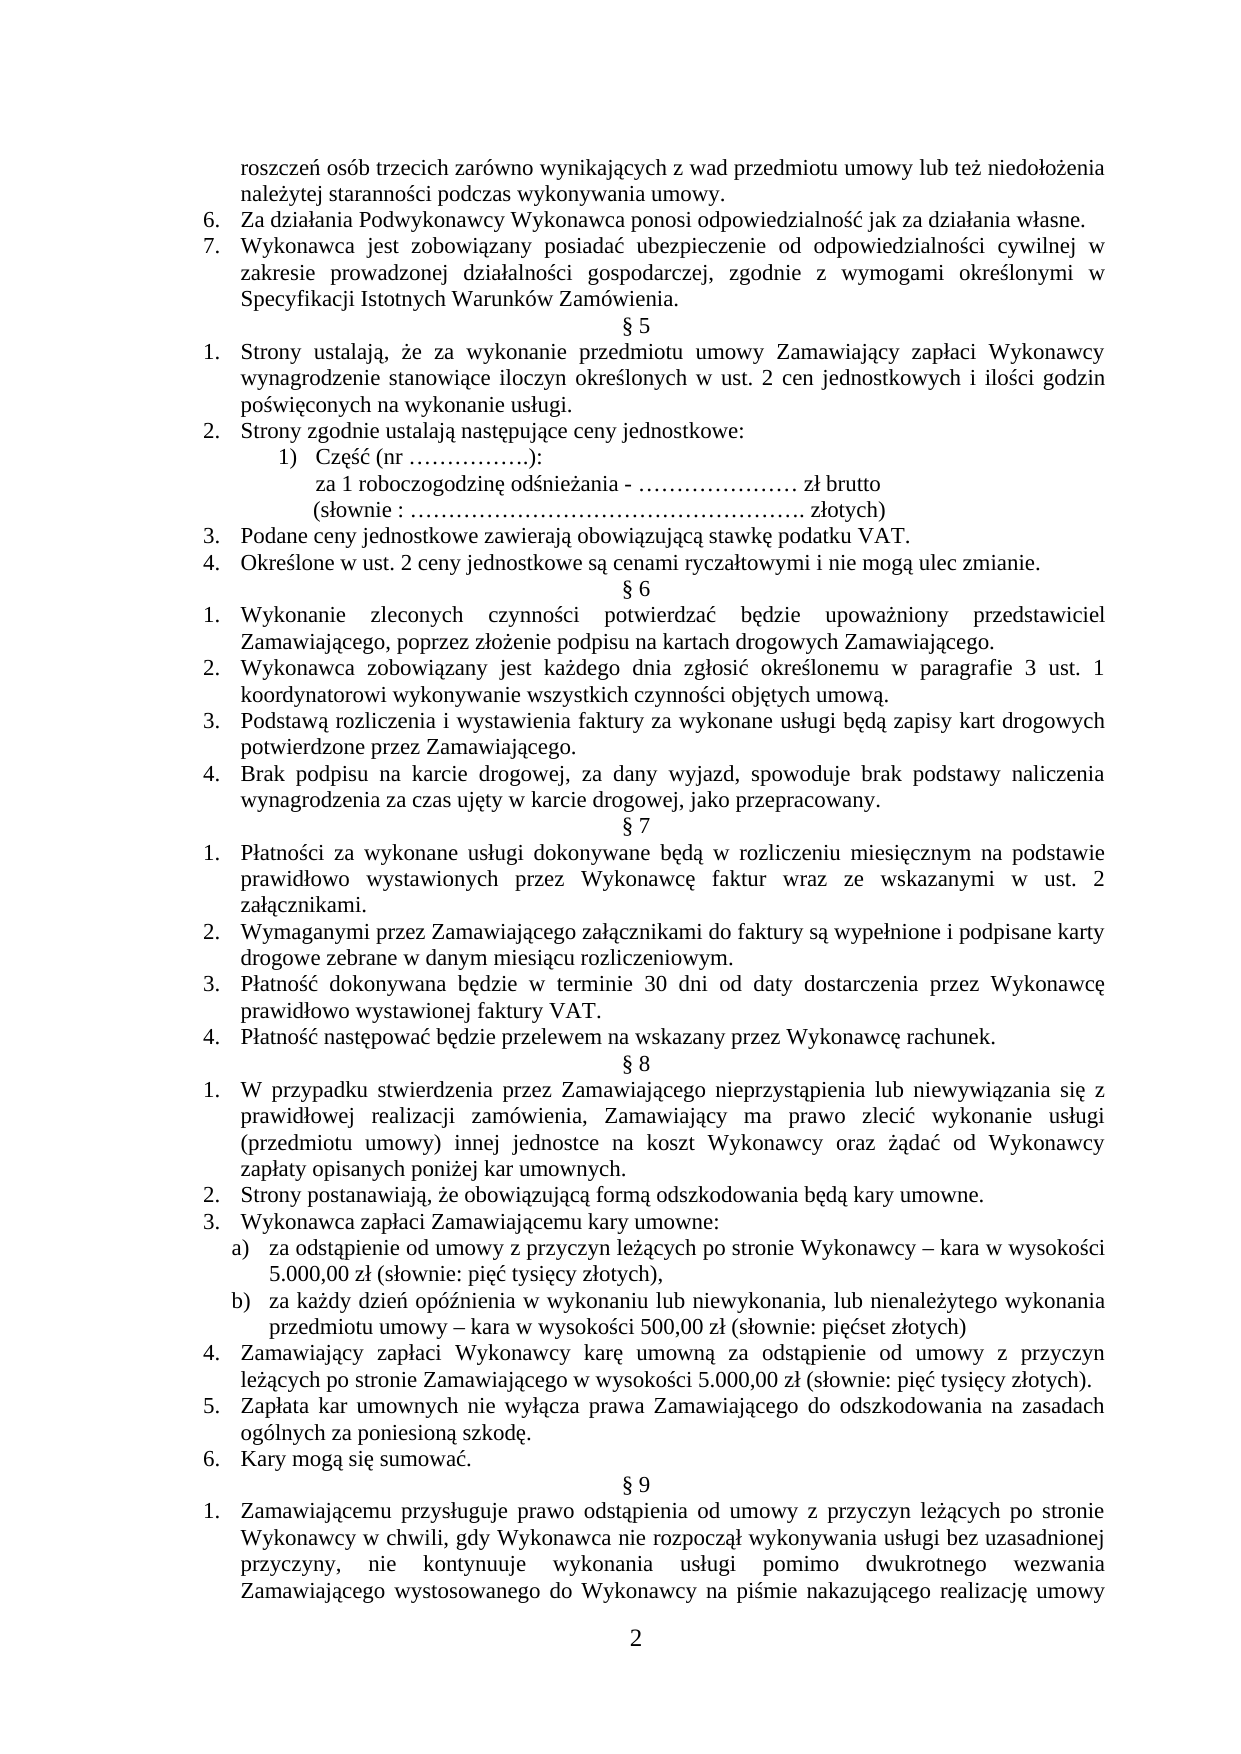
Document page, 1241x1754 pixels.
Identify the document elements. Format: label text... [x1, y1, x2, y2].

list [203, 1498, 1106, 1603]
list Określone w ust. 2 ceny jednostkowe są cenami ryczałtowymi i nie mogą ulec zmianie. [203, 549, 1106, 575]
text § 9 [165, 1471, 1106, 1498]
list za 1 roboczogodzinę odśnieżania - ………………… zł brutto [315, 470, 1106, 496]
list Za działania Podwykonawcy Wykonawca ponosi odpowiedzialność jak za działania własne. [203, 206, 1106, 233]
list Wykonawca zobowiązany jest każdego dnia zgłosić określonemu w paragrafie 3 ust. 1 koordynatorowi wykonywanie wszystkich czynności objętych umową. [203, 654, 1106, 707]
list za odstąpienie od umowy z przyczyn leżących po stronie Wykonawcy – kara w wysokości 5.000,00 zł (słownie: pięć tysięcy złotych), [231, 1234, 1106, 1287]
list Strony postanawiają, że obowiązującą formą odszkodowania będą kary umowne. [203, 1181, 1106, 1208]
text § 6 [165, 575, 1106, 602]
list Zapłata kar umownych nie wyłącza prawa Zamawiającego do odszkodowania na zasadach ogólnych za poniesioną szkodę. [203, 1392, 1106, 1445]
list Wykonanie zleconych czynności potwierdzać będzie upoważniony przedstawiciel Zamawiającego, poprzez złożenie podpisu na kartach drogowych Zamawiającego. [203, 602, 1106, 654]
list Wykonawca zapłaci Zamawiającemu kary umowne: [203, 1208, 1106, 1234]
list W przypadku stwierdzenia przez Zamawiającego nieprzystąpienia lub niewywiązania się z prawidłowej realizacji zamówienia, Zamawiający ma prawo zlecić wykonanie usługi (przedmiotu umowy) innej jednostce na koszt Wykonawcy oraz żądać od Wykonawcy zapłaty opisanych poniżej kar umownych. [203, 1076, 1106, 1181]
list Płatność dokonywana będzie w terminie 30 dni od daty dostarczenia przez Wykonawcę prawidłowo wystawionej faktury VAT. [203, 971, 1106, 1023]
list Część (nr …………….): [278, 443, 1106, 470]
list Podane ceny jednostkowe zawierają obowiązującą stawkę podatku VAT. [203, 522, 1106, 549]
list Wymaganymi przez Zamawiającego załącznikami do faktury są wypełnione i podpisane karty drogowe zebrane w danym miesiącu rozliczeniowym. [203, 918, 1106, 971]
text § 5 [165, 312, 1106, 338]
list Brak podpisu na karcie drogowej, za dany wyjazd, spowoduje brak podstawy naliczenia wynagrodzenia za czas ujęty w karcie drogowej, jako przepracowany. [203, 760, 1106, 812]
list (słownie : ……………………………………………. złotych) [240, 496, 1106, 522]
list Strony zgodnie ustalają następujące ceny jednostkowe: [203, 417, 1106, 443]
list Kary mogą się sumować. [203, 1445, 1106, 1471]
list Podstawą rozliczenia i wystawienia faktury za wykonane usługi będą zapisy kart drogowych potwierdzone przez Zamawiającego. [203, 707, 1106, 760]
list Płatności za wykonane usługi dokonywane będą w rozliczeniu miesięcznym na podstawie prawidłowo wystawionych przez Wykonawcę faktur wraz ze wskazanymi w ust. 2 załącznikami. [203, 839, 1106, 918]
text § 7 [165, 812, 1106, 839]
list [203, 153, 1106, 206]
text § 8 [165, 1049, 1106, 1076]
list za każdy dzień opóźnienia w wykonaniu lub niewykonania, lub nienależytego wykonania przedmiotu umowy – kara w wysokości 500,00 zł (słownie: pięćset złotych) [231, 1287, 1106, 1339]
list Strony ustalają, że za wykonanie przedmiotu umowy Zamawiający zapłaci Wykonawcy wynagrodzenie stanowiące iloczyn określonych w ust. 2 cen jednostkowych i ilości godzin poświęconych na wykonanie usługi. [203, 338, 1106, 417]
list Zamawiający zapłaci Wykonawcy karę umowną za odstąpienie od umowy z przyczyn leżących po stronie Zamawiającego w wysokości 5.000,00 zł (słownie: pięć tysięcy złotych). [203, 1339, 1106, 1392]
list Płatność następować będzie przelewem na wskazany przez Wykonawcę rachunek. [203, 1023, 1106, 1049]
list Wykonawca jest zobowiązany posiadać ubezpieczenie od odpowiedzialności cywilnej w zakresie prowadzonej działalności gospodarczej, zgodnie z wymogami określonymi w Specyfikacji Istotnych Warunków Zamówienia. [203, 233, 1106, 312]
